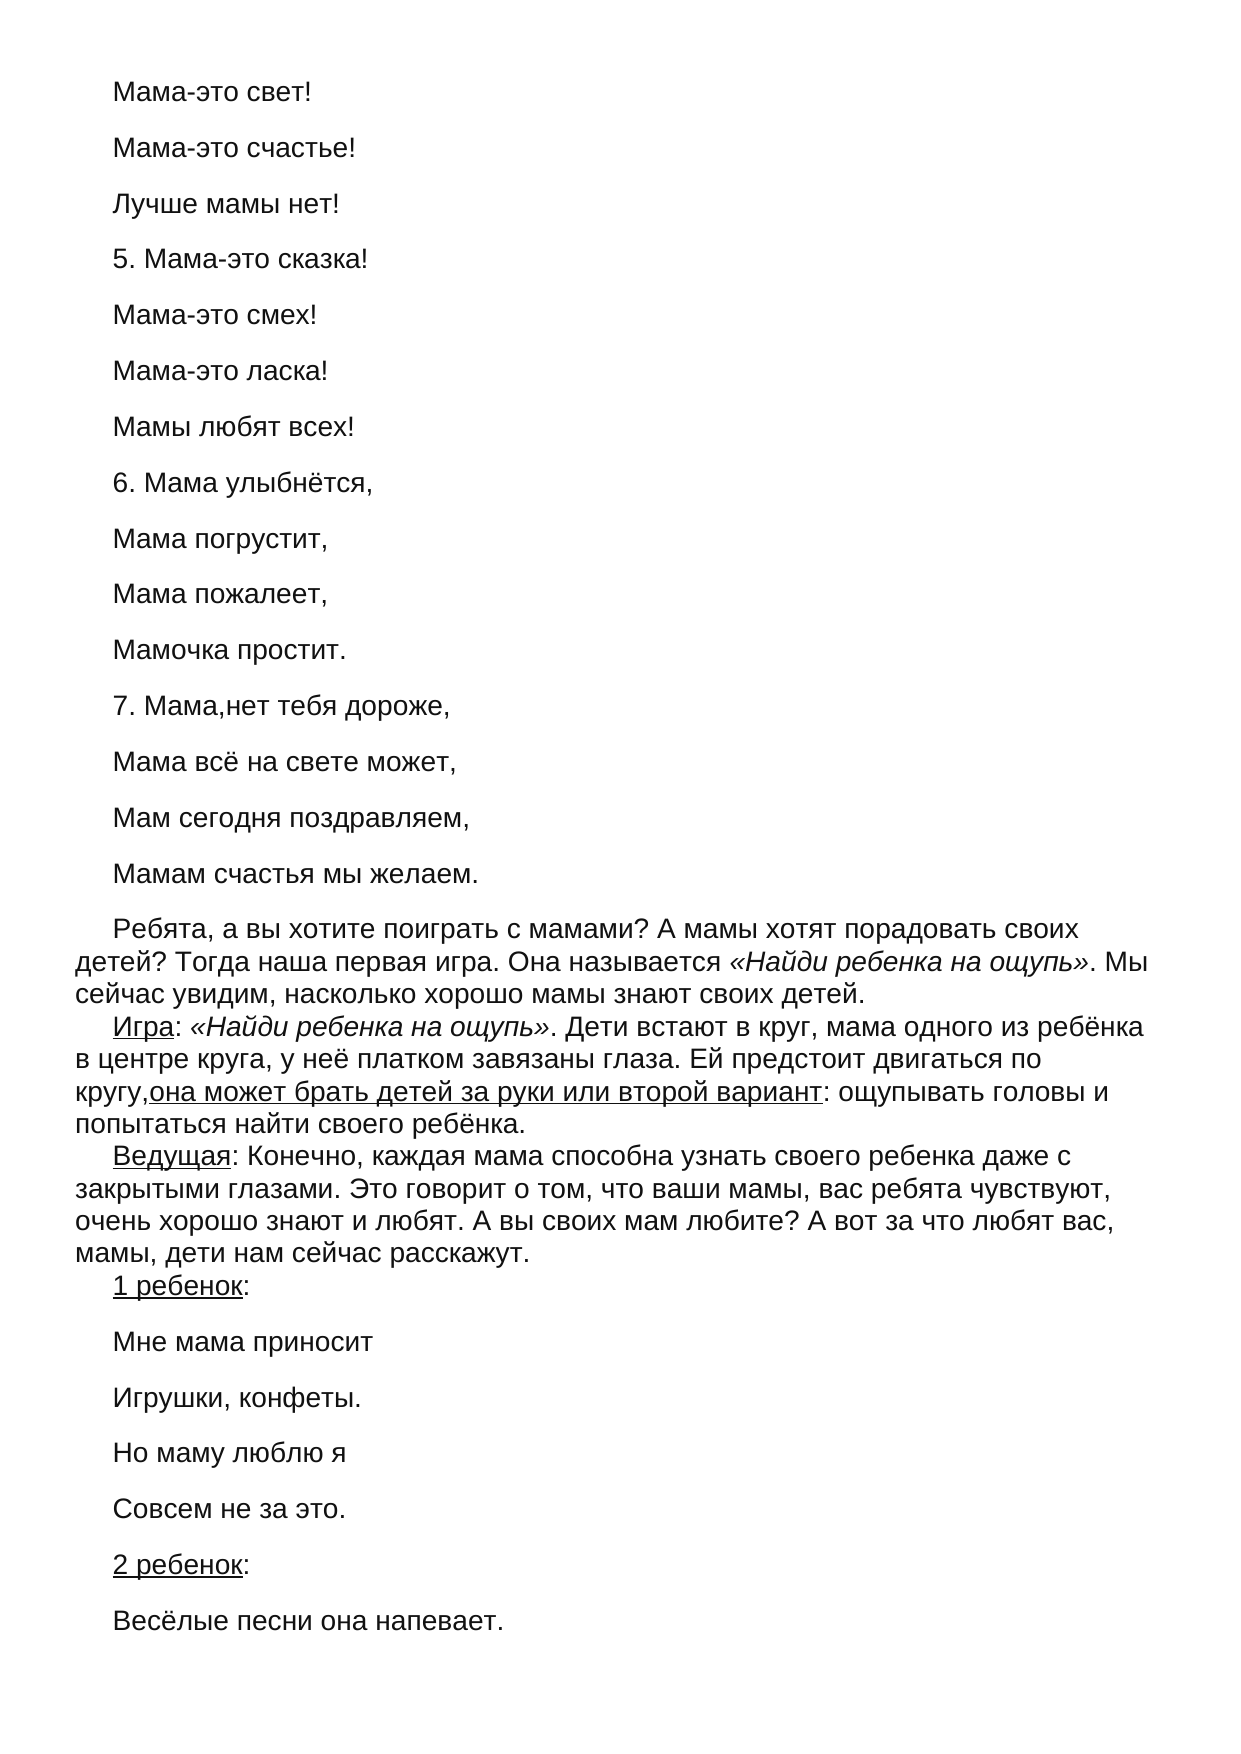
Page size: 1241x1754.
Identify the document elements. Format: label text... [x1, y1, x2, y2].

text Мамочка простит. [75, 633, 1165, 666]
text Мне мама приносит [75, 1325, 1165, 1357]
text Мама-это счастье! [75, 131, 1165, 163]
text Ребята, а вы хотите поиграть с мамами? А мамы хотят порадовать своих детей? Тогда наша первая игра. Она называется «Найди ребенка на ощупь». Мы сейчас увидим, насколько хорошо мамы знают своих детей. [75, 912, 1165, 1010]
text Но маму люблю я [75, 1436, 1165, 1469]
text Мама всё на свете может, [75, 745, 1165, 777]
text Мама-это смех! [75, 298, 1165, 331]
text 6. Мама улыбнётся, [75, 466, 1165, 498]
text Игра: «Найди ребенка на ощупь». Дети встают в круг, мама одного из ребёнка в центре круга, у неё платком завязаны глаза. Ей предстоит двигаться по кругу,она может брать детей за руки или второй вариант: ощупывать головы и попытаться найти своего ребёнка. [75, 1010, 1165, 1139]
text 1 ребенок: [75, 1269, 1165, 1301]
text Мамы любят всех! [75, 410, 1165, 442]
text Весёлые песни она напевает. [75, 1604, 1165, 1636]
text Ведущая: Конечно, каждая мама способна узнать своего ребенка даже с закрытыми глазами. Это говорит о том, что ваши мамы, вас ребята чувствуют, очень хорошо знают и любят. А вы своих мам любите? А вот за что любят вас, мамы, дети нам сейчас расскажут. [75, 1139, 1165, 1269]
text Мама погрустит, [75, 522, 1165, 554]
text Игрушки, конфеты. [75, 1381, 1165, 1413]
text Совсем не за это. [75, 1492, 1165, 1524]
text 7. Мама,нет тебя дороже, [75, 689, 1165, 722]
text Мама-это ласка! [75, 354, 1165, 387]
text 5. Мама-это сказка! [75, 242, 1165, 275]
text Лучше мамы нет! [75, 187, 1165, 219]
text 2 ребенок: [75, 1548, 1165, 1580]
text Мама-это свет! [75, 75, 1165, 107]
text Мам сегодня поздравляем, [75, 801, 1165, 833]
text Мамам счастья мы желаем. [75, 857, 1165, 889]
text Мама пожалеет, [75, 577, 1165, 610]
